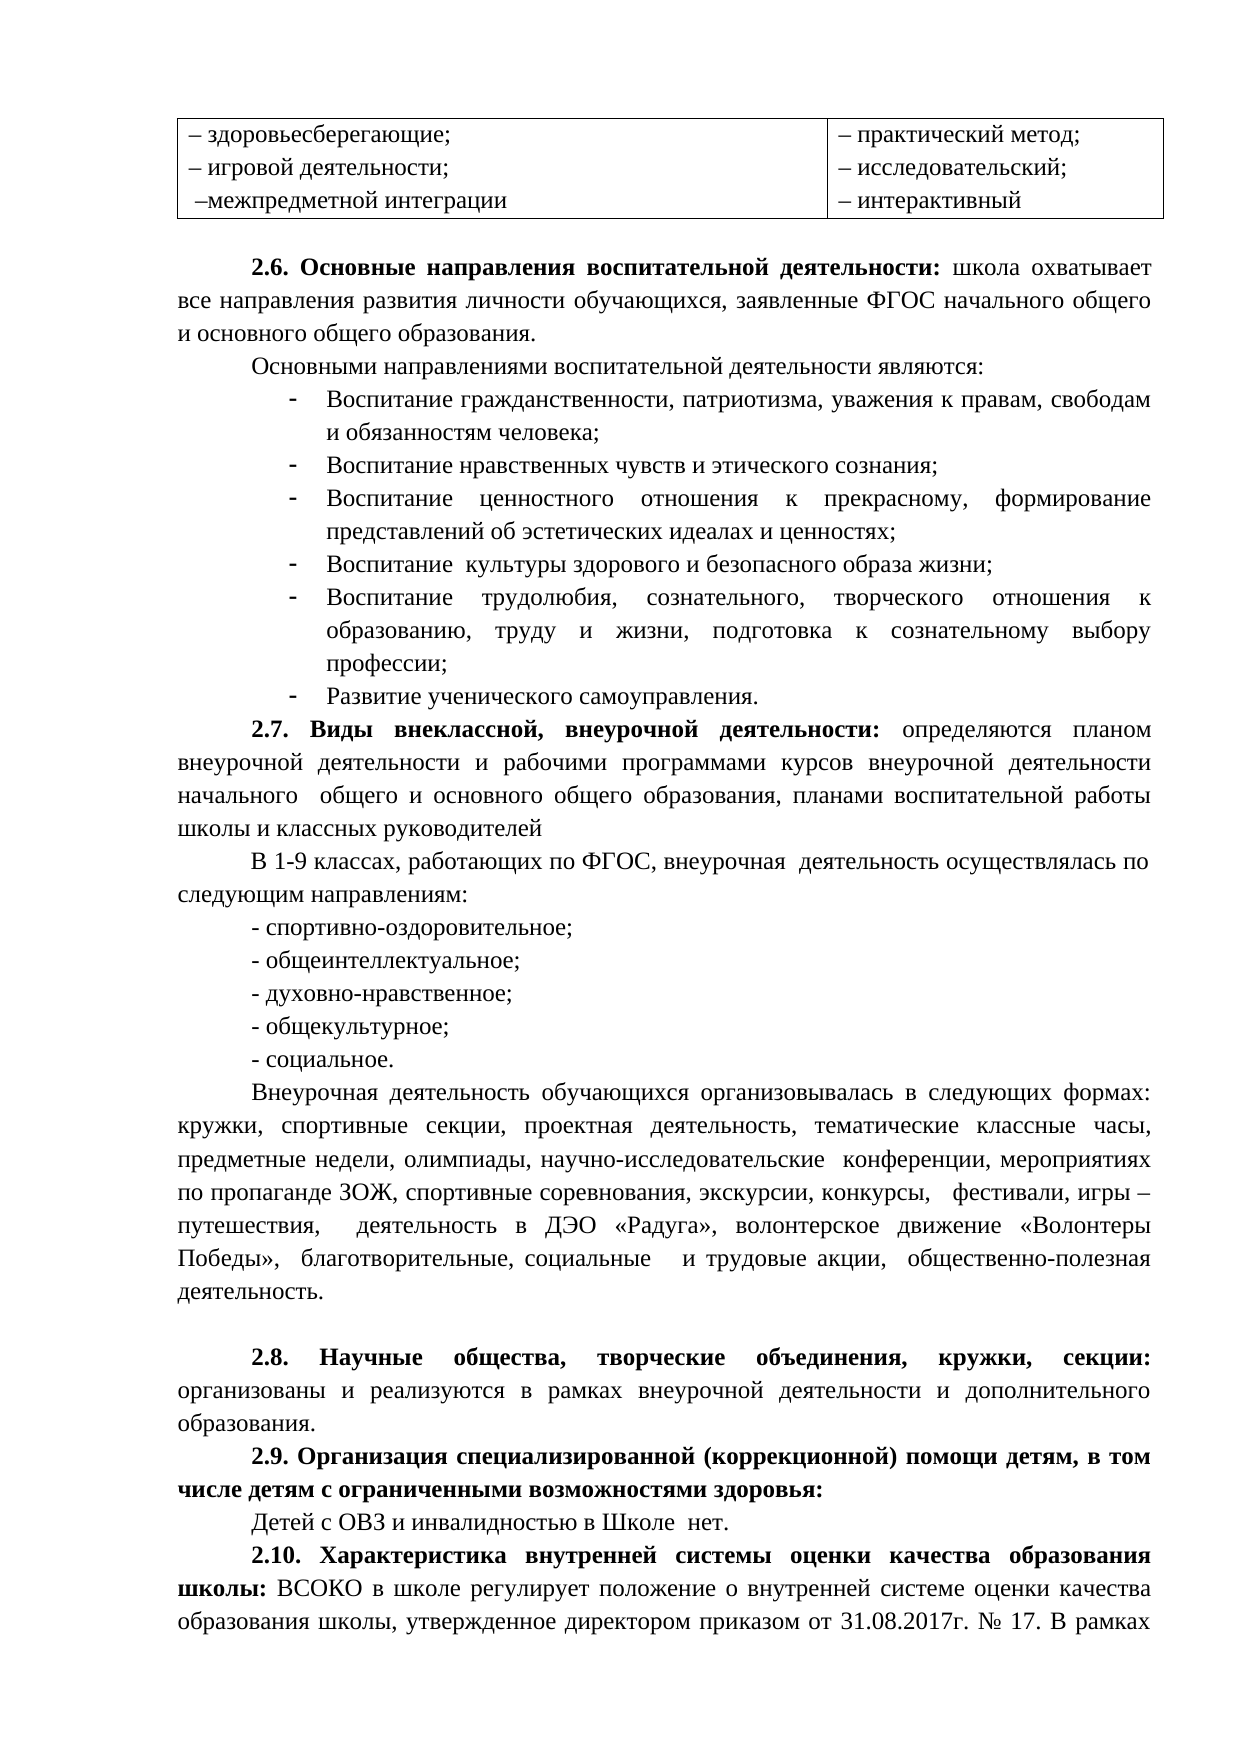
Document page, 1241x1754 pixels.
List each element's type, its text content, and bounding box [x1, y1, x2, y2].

list Воспитание культуры здорового и безопасного образа жизни; [288, 549, 1152, 578]
text 2.9. Организация специализированной (коррекционной) помощи детям, в том числе детям с ограниченными возможностями здоровья: [177, 1441, 1152, 1503]
text - духовно-нравственное; [177, 978, 1152, 1007]
text Детей с ОВЗ и инвалидностью в Школе нет. [177, 1507, 1152, 1536]
list Воспитание нравственных чувств и этического сознания; [288, 450, 1152, 479]
list Воспитание гражданственности, патриотизма, уважения к правам, свободам и обязанностям человека; [288, 384, 1152, 446]
text 2.8. Научные общества, творческие объединения, кружки, секции: организованы и реализуются в рамках внеурочной деятельности и дополнительного образования. [177, 1342, 1152, 1437]
text - социальное. [177, 1044, 1152, 1073]
text Основными направлениями воспитательной деятельности являются: [177, 351, 1152, 380]
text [177, 1540, 1152, 1635]
list Развитие ученического самоуправления. [288, 681, 1152, 710]
text - общекультурное; [177, 1011, 1152, 1040]
list Воспитание трудолюбия, сознательного, творческого отношения к образованию, труду и жизни, подготовка к сознательному выбору профессии; [288, 582, 1152, 677]
text В 1-9 классах, работающих по ФГОС, внеурочная деятельность осуществлялась по следующим направлениям: [177, 846, 1152, 908]
text 2.6. Основные направления воспитательной деятельности: школа охватывает все направления развития личности обучающихся, заявленные ФГОС начального общего и основного общего образования. [177, 252, 1152, 347]
text - спортивно-оздоровительное; [177, 912, 1152, 941]
text 2.7. Виды внеклассной, внеурочной деятельности: определяются планом внеурочной деятельности и рабочими программами курсов внеурочной деятельности начального общего и основного общего образования, планами воспитательной работы школы и классных руководителей [177, 714, 1152, 842]
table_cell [828, 119, 1163, 218]
text - общеинтеллектуальное; [177, 945, 1152, 974]
text Внеурочная деятельность обучающихся организовывалась в следующих формах: кружки, спортивные секции, проектная деятельность, тематические классные часы, предметные недели, олимпиады, научно-исследовательские конференции, мероприятиях по пропаганде ЗОЖ, спортивные соревнования, экскурсии, конкурсы, фестивали, игры – путешествия, деятельность в ДЭО «Радуга», волонтерское движение «Волонтеры Победы», благотворительные, социальные и трудовые акции, общественно-полезная деятельность. [177, 1077, 1152, 1304]
list Воспитание ценностного отношения к прекрасному, формирование представлений об эстетических идеалах и ценностях; [288, 483, 1152, 545]
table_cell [178, 119, 827, 218]
